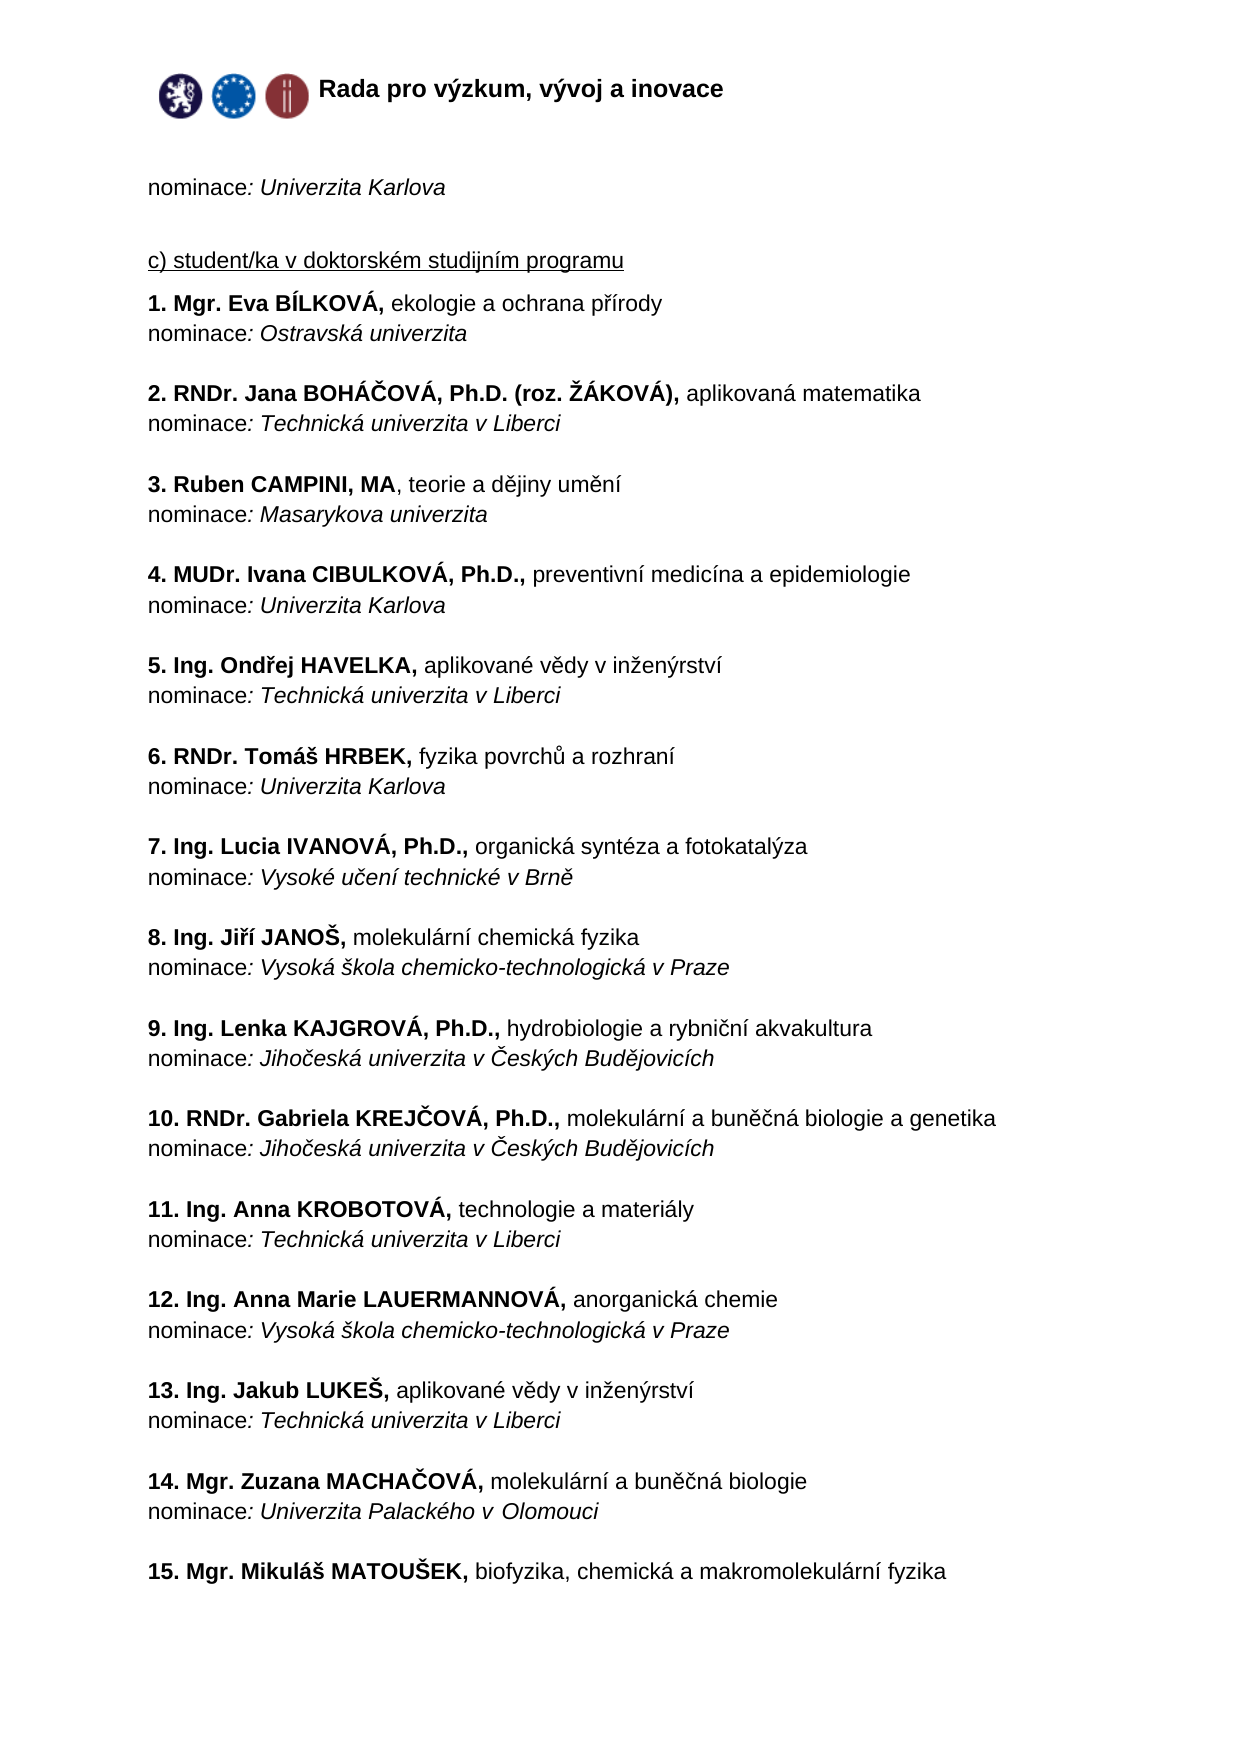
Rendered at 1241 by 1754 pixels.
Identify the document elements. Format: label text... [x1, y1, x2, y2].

text nominace: Univerzita Karlova [148, 592, 1093, 618]
text 14. Mgr. Zuzana MACHAČOVÁ, molekulární a buněčná biologie [148, 1468, 1093, 1494]
text 10. RNDr. Gabriela KREJČOVÁ, Ph.D., molekulární a buněčná biologie a genetika [148, 1105, 1093, 1132]
text 1. Mgr. Eva BÍLKOVÁ, ekologie a ochrana přírody [148, 289, 1093, 316]
text 2. RNDr. Jana BOHÁČOVÁ, Ph.D. (roz. ŽÁKOVÁ), aplikovaná matematika [148, 380, 1093, 407]
text c) student/ka v doktorském studijním programu [148, 247, 1093, 273]
text nominace: Vysoké učení technické v Brně [148, 863, 1093, 890]
text nominace: Technická univerzita v Liberci [148, 410, 1093, 437]
text 6. RNDr. Tomáš HRBEK, fyzika povrchů a rozhraní [148, 743, 1093, 769]
text 13. Ing. Jakub LUKEŠ, aplikované vědy v inženýrství [148, 1377, 1093, 1403]
text nominace: Jihočeská univerzita v Českých Budějovicích [148, 1045, 1093, 1071]
text 12. Ing. Anna Marie LAUERMANNOVÁ, anorganická chemie [148, 1286, 1093, 1313]
text nominace: Univerzita Karlova [148, 174, 1093, 200]
text 8. Ing. Jiří JANOŠ, molekulární chemická fyzika [148, 924, 1093, 950]
text nominace: Technická univerzita v Liberci [148, 1407, 1093, 1434]
text 15. Mgr. Mikuláš MATOUŠEK, biofyzika, chemická a makromolekulární fyzika [148, 1558, 1093, 1585]
text nominace: Masarykova univerzita [148, 501, 1093, 527]
text nominace: Univerzita Palackého v Olomouci [148, 1498, 1093, 1524]
text 11. Ing. Anna KROBOTOVÁ, technologie a materiály [148, 1196, 1093, 1222]
text 9. Ing. Lenka KAJGROVÁ, Ph.D., hydrobiologie a rybniční akvakultura [148, 1014, 1093, 1041]
picture [158, 73, 309, 120]
text 3. Ruben CAMPINI, MA, teorie a dějiny umění [148, 471, 1093, 497]
text nominace: Vysoká škola chemicko-technologická v Praze [148, 1317, 1093, 1343]
text nominace: Ostravská univerzita [148, 320, 1093, 346]
text nominace: Technická univerzita v Liberci [148, 1226, 1093, 1252]
text 7. Ing. Lucia IVANOVÁ, Ph.D., organická syntéza a fotokatalýza [148, 833, 1093, 860]
text 4. MUDr. Ivana CIBULKOVÁ, Ph.D., preventivní medicína a epidemiologie [148, 561, 1093, 588]
text nominace: Jihočeská univerzita v Českých Budějovicích [148, 1135, 1093, 1162]
text nominace: Technická univerzita v Liberci [148, 682, 1093, 709]
text nominace: Vysoká škola chemicko-technologická v Praze [148, 954, 1093, 981]
text nominace: Univerzita Karlova [148, 773, 1093, 799]
text 5. Ing. Ondřej HAVELKA, aplikované vědy v inženýrství [148, 652, 1093, 678]
